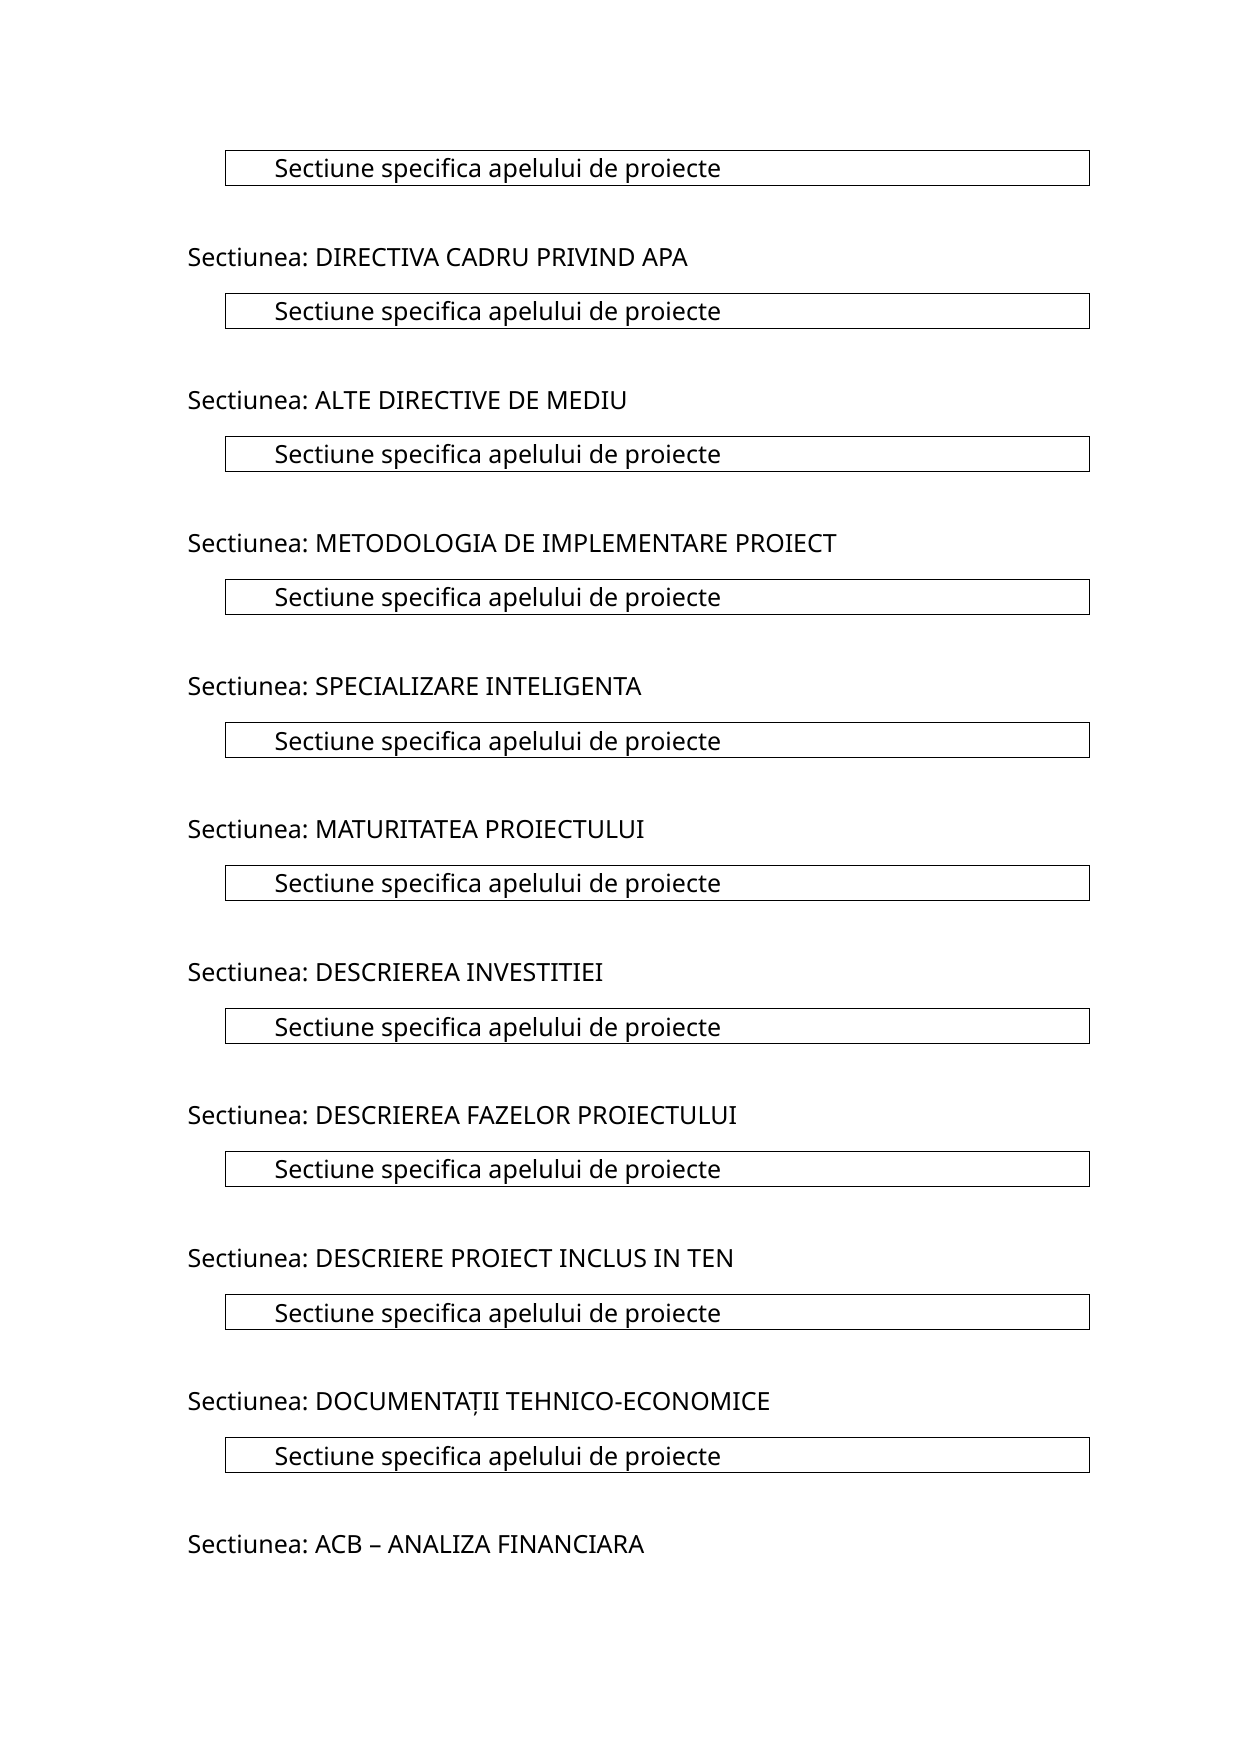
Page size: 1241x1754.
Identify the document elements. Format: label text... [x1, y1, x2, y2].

table_header Sectiune specifica apelului de proiecte [226, 151, 1089, 185]
text Sectiunea: DESCRIEREA INVESTITIEI [187, 955, 1090, 989]
table_header Sectiune specifica apelului de proiecte [226, 723, 1089, 757]
text Sectiunea: METODOLOGIA DE IMPLEMENTARE PROIECT [187, 526, 1090, 560]
table_header Sectiune specifica apelului de proiecte [226, 294, 1089, 328]
text Sectiunea: ACB – ANALIZA FINANCIARA [187, 1527, 1090, 1561]
text Sectiunea: MATURITATEA PROIECTULUI [187, 812, 1090, 846]
table_header Sectiune specifica apelului de proiecte [226, 1009, 1089, 1043]
text Sectiunea: DESCRIEREA FAZELOR PROIECTULUI [187, 1098, 1090, 1132]
text Sectiunea: DESCRIERE PROIECT INCLUS IN TEN [187, 1241, 1090, 1275]
table_header Sectiune specifica apelului de proiecte [226, 1152, 1089, 1186]
table_header Sectiune specifica apelului de proiecte [226, 1438, 1089, 1472]
text Sectiunea: DOCUMENTAȚII TEHNICO-ECONOMICE [187, 1384, 1090, 1418]
text Sectiunea: SPECIALIZARE INTELIGENTA [187, 669, 1090, 703]
table_header Sectiune specifica apelului de proiecte [226, 437, 1089, 471]
table_header Sectiune specifica apelului de proiecte [226, 1295, 1089, 1329]
text Sectiunea: ALTE DIRECTIVE DE MEDIU [187, 383, 1090, 417]
table_header Sectiune specifica apelului de proiecte [226, 580, 1089, 614]
text Sectiunea: DIRECTIVA CADRU PRIVIND APA [187, 239, 1090, 274]
table_header Sectiune specifica apelului de proiecte [226, 866, 1089, 900]
